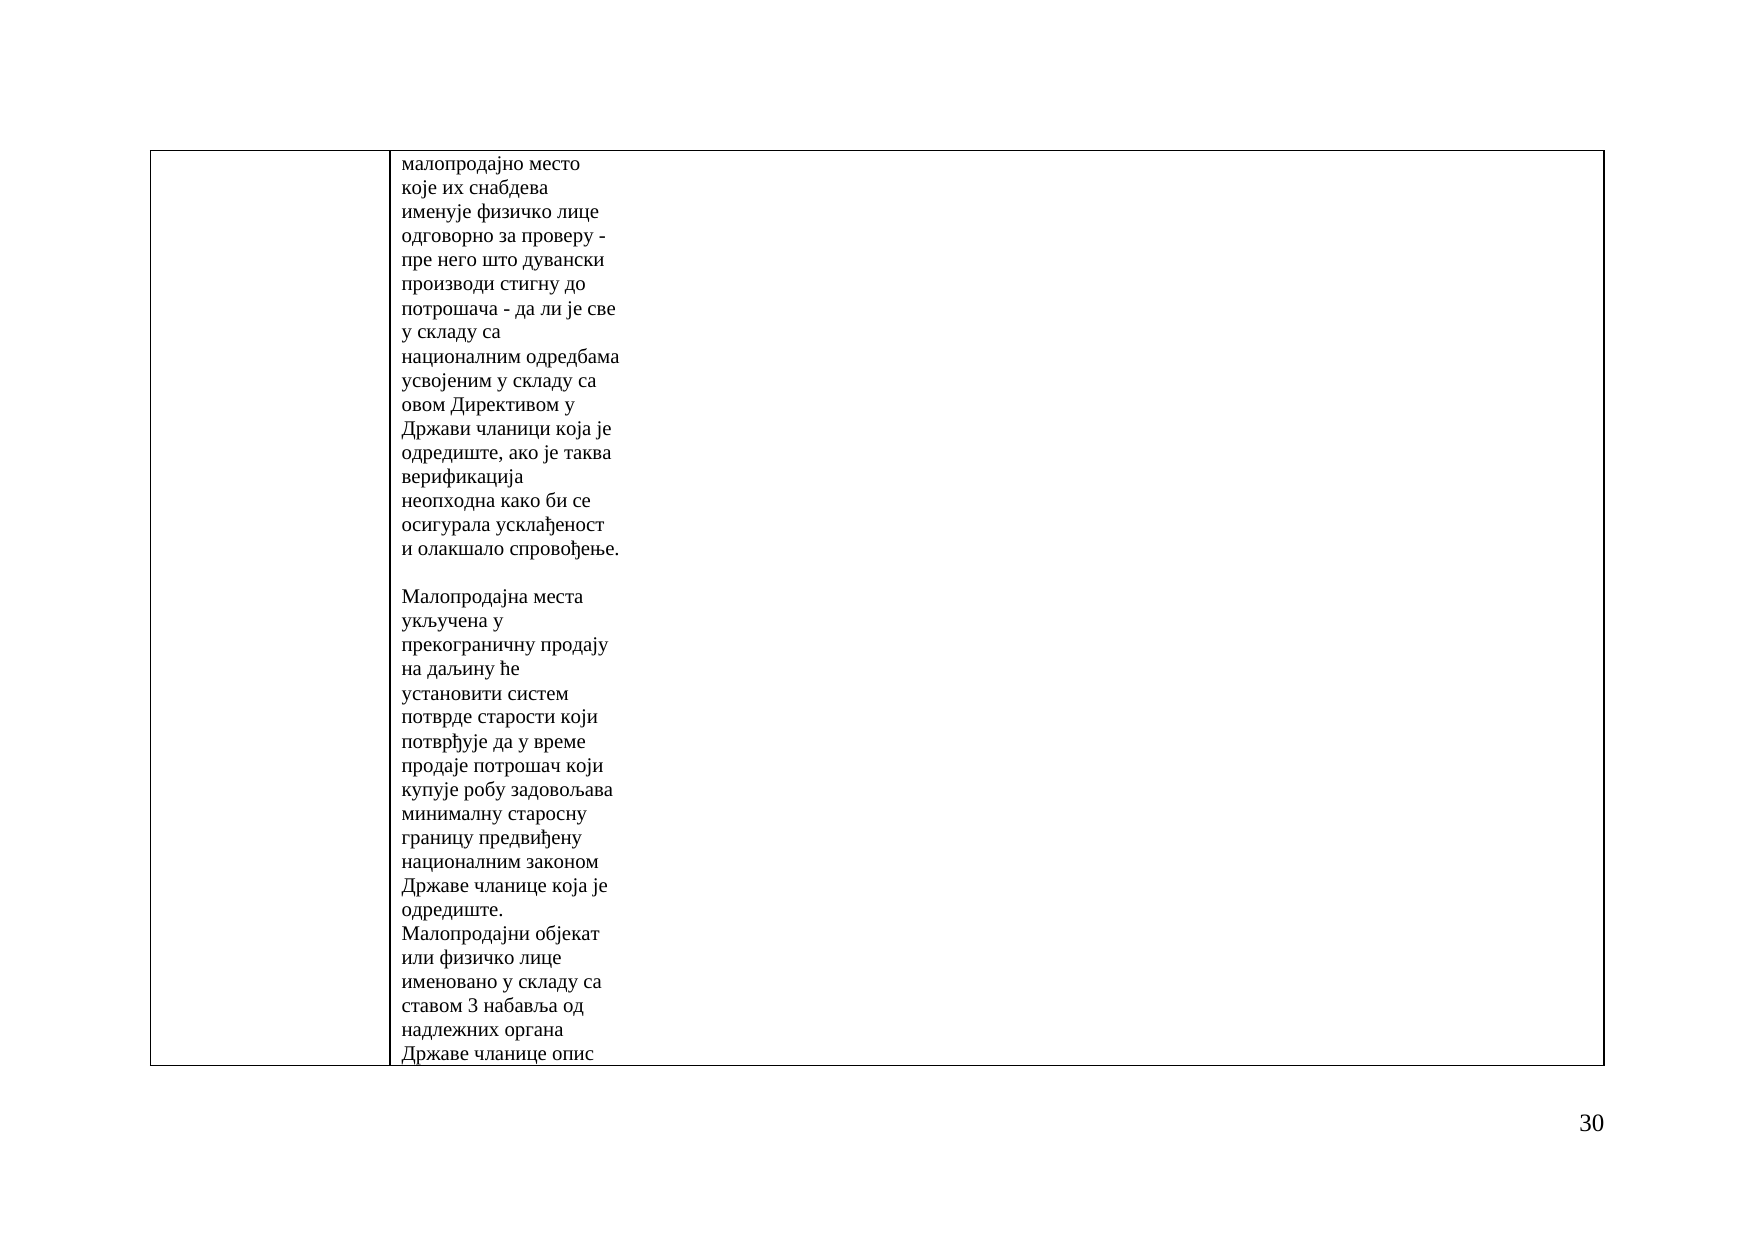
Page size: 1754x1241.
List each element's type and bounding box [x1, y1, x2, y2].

table_cell [391, 151, 631, 1065]
